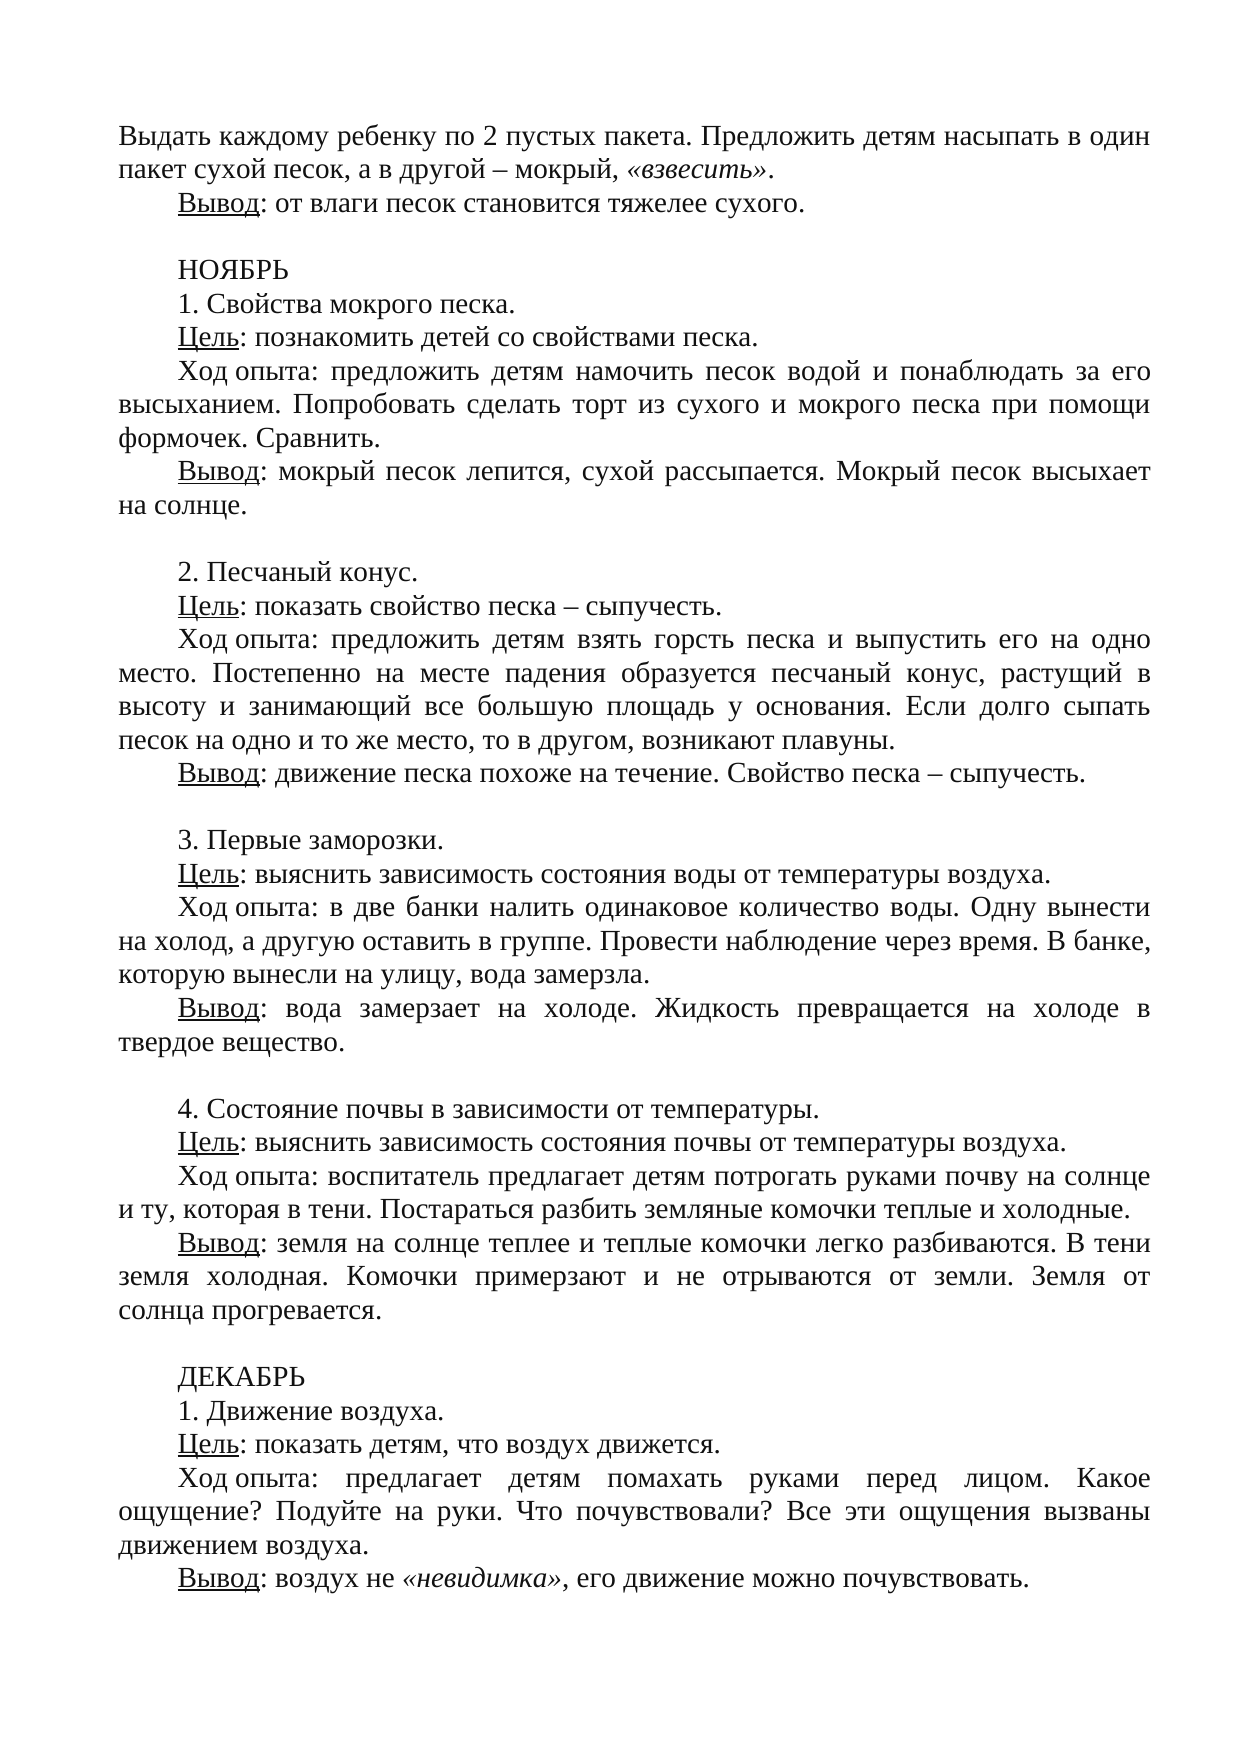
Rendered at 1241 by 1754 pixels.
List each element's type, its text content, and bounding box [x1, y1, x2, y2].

text 3. Первые заморозки. [118, 822, 1152, 856]
text 4. Состояние почвы в зависимости от температуры. [118, 1091, 1152, 1124]
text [118, 118, 1152, 185]
text Вывод: вода замерзает на холоде. Жидкость превращается на холоде в твердое вещество. [118, 990, 1152, 1057]
text Вывод: мокрый песок лепится, сухой рассыпается. Мокрый песок высыхает на солнце. [118, 453, 1152, 521]
text Цель: показать детям, что воздух движется. [118, 1426, 1152, 1460]
text Вывод: воздух не «невидимка», его движение можно почувствовать. [118, 1560, 1152, 1594]
text Ход опыта: предложить детям взять горсть песка и выпустить его на одно место. Постепенно на месте падения образуется песчаный конус, растущий в высоту и занимающий все большую площадь у основания. Если долго сыпать песок на одно и то же место, то в другом, возникают плавуны. [118, 621, 1152, 755]
text Ход опыта: предлагает детям помахать руками перед лицом. Какое ощущение? Подуйте на руки. Что почувствовали? Все эти ощущения вызваны движением воздуха. [118, 1460, 1152, 1560]
text Цель: выяснить зависимость состояния воды от температуры воздуха. [118, 856, 1152, 889]
text НОЯБРЬ [118, 252, 1152, 286]
text 1. Движение воздуха. [118, 1393, 1152, 1426]
text 2. Песчаный конус. [118, 554, 1152, 588]
text Вывод: земля на солнце теплее и теплые комочки легко разбиваются. В тени земля холодная. Комочки примерзают и не отрываются от земли. Земля от солнца прогревается. [118, 1225, 1152, 1326]
text Ход опыта: предложить детям намочить песок водой и понаблюдать за его высыханием. Попробовать сделать торт из сухого и мокрого песка при помощи формочек. Сравнить. [118, 353, 1152, 453]
text Вывод: от влаги песок становится тяжелее сухого. [118, 185, 1152, 219]
text Цель: показать свойство песка – сыпучесть. [118, 588, 1152, 621]
text Цель: выяснить зависимость состояния почвы от температуры воздуха. [118, 1124, 1152, 1158]
text Цель: познакомить детей со свойствами песка. [118, 319, 1152, 353]
text ДЕКАБРЬ [118, 1359, 1152, 1393]
text 1. Свойства мокрого песка. [118, 286, 1152, 319]
text Ход опыта: в две банки налить одинаковое количество воды. Одну вынести на холод, а другую оставить в группе. Провести наблюдение через время. В банке, которую вынесли на улицу, вода замерзла. [118, 889, 1152, 990]
text Вывод: движение песка похоже на течение. Свойство песка – сыпучесть. [118, 755, 1152, 789]
text Ход опыта: воспитатель предлагает детям потрогать руками почву на солнце и ту, которая в тени. Постараться разбить земляные комочки теплые и холодные. [118, 1158, 1152, 1225]
